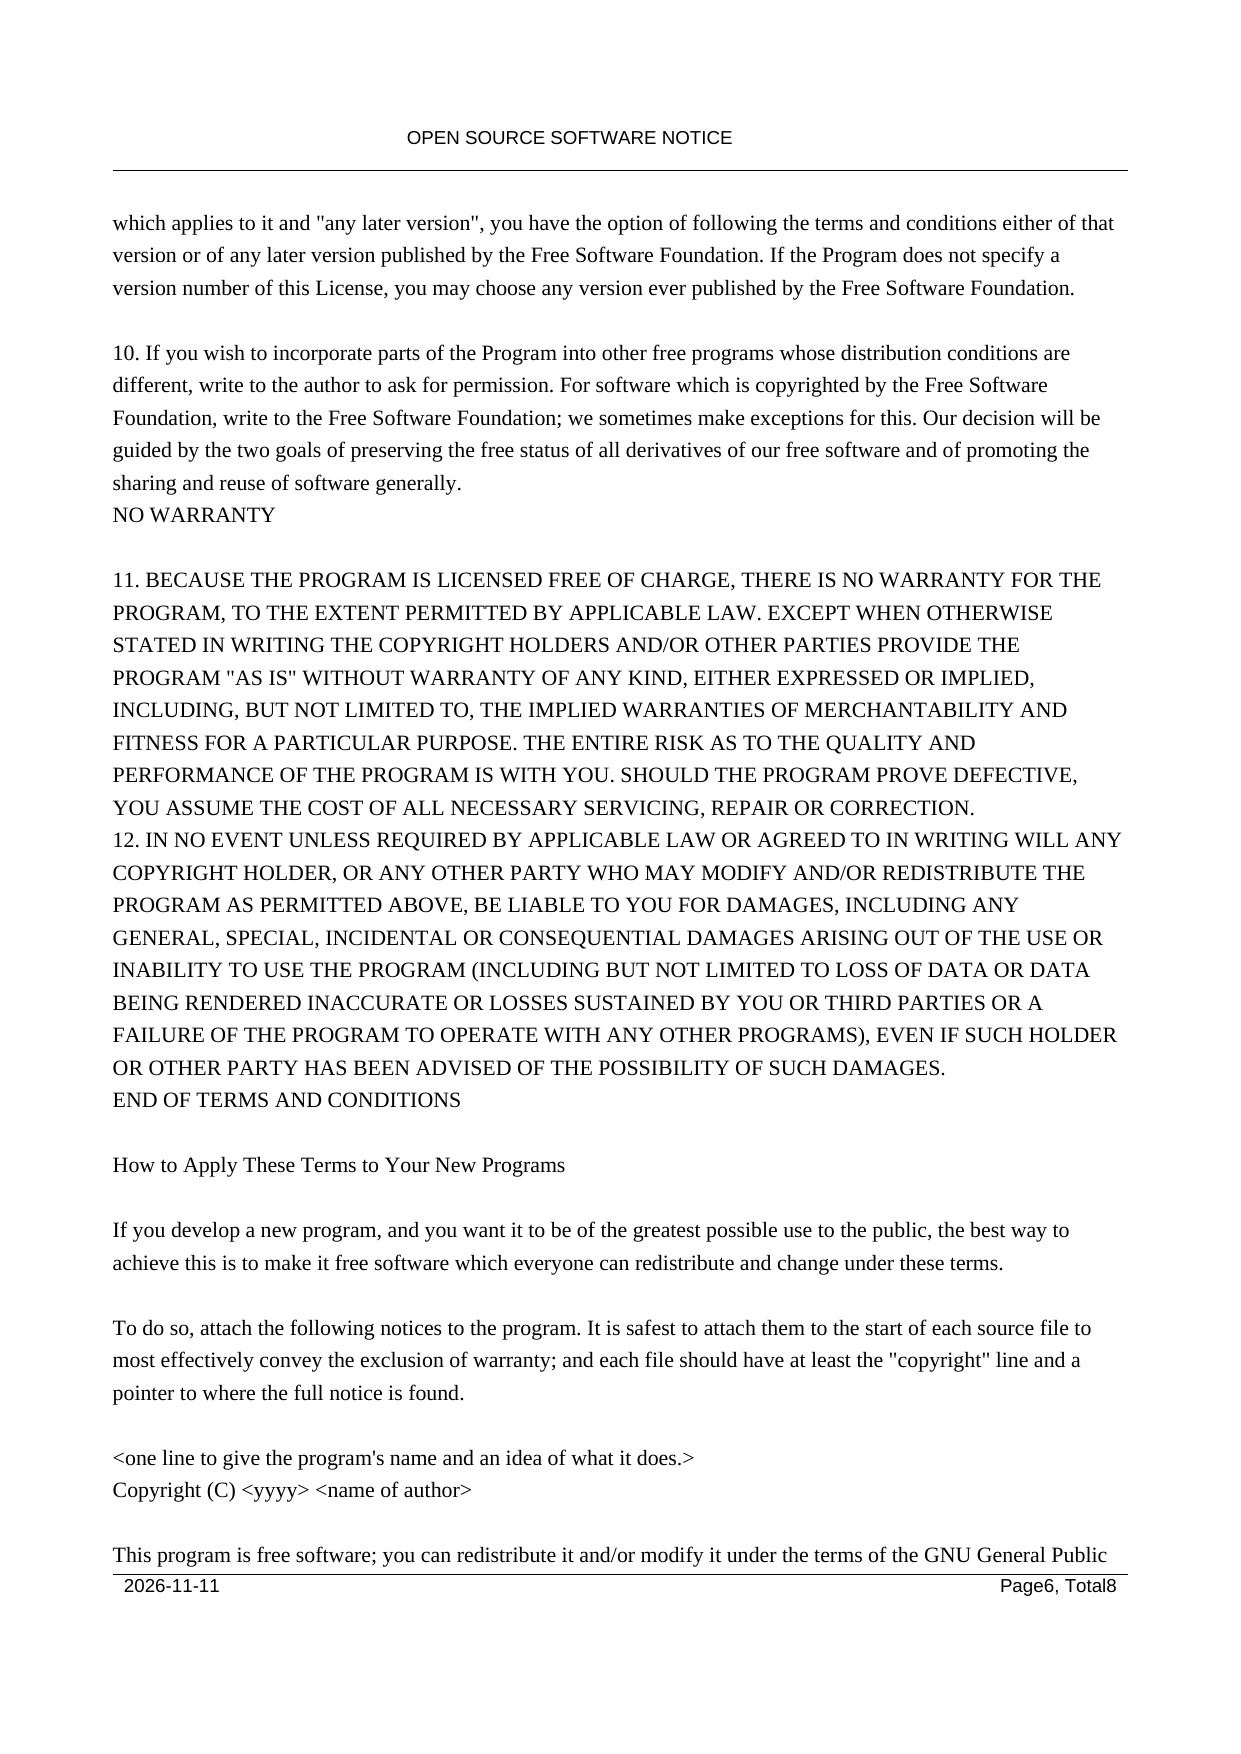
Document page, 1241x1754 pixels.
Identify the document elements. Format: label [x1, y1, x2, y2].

text [112, 206, 1128, 1571]
